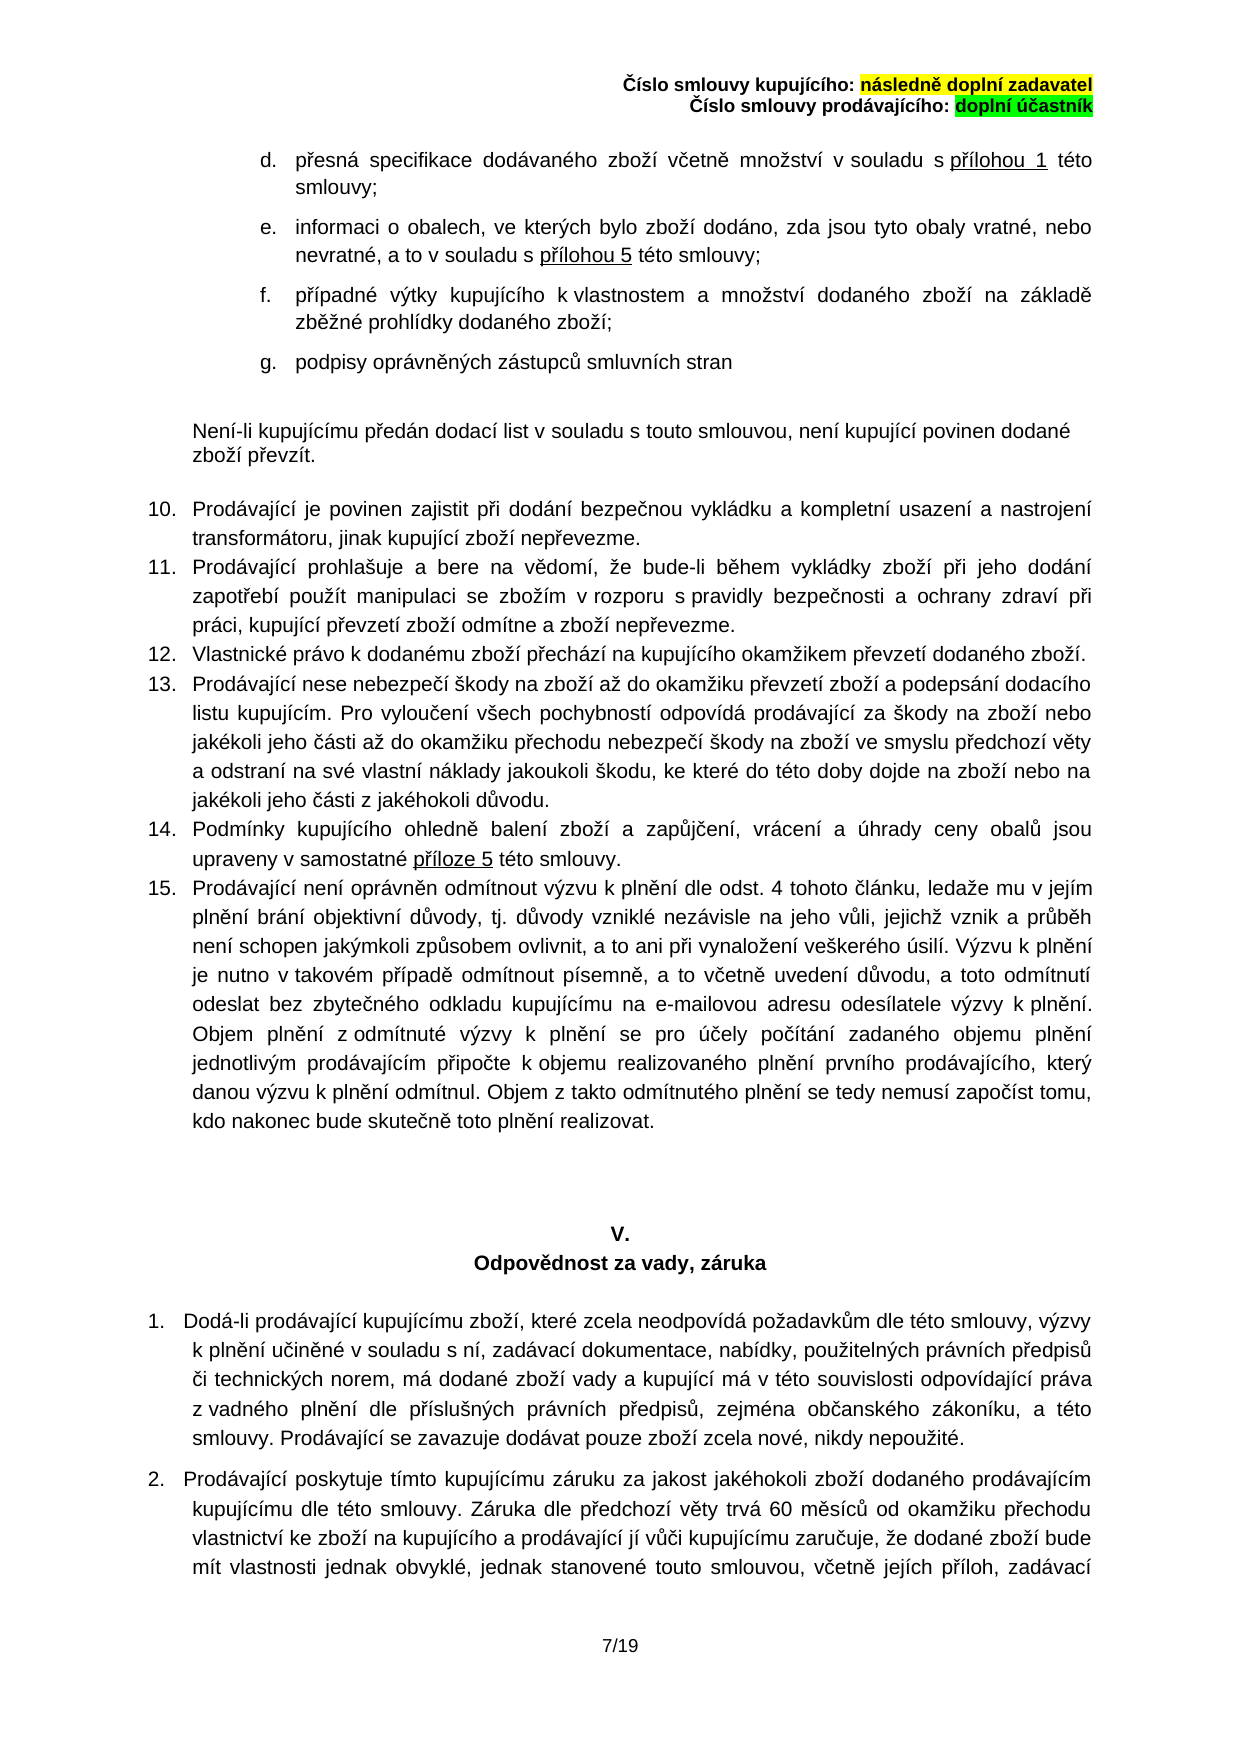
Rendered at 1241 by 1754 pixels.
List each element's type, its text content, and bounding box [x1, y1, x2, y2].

list Prodávající prohlašuje a bere na vědomí, že bude-li během vykládky zboží při jeho dodání zapotřebí použít manipulaci se zbožím v rozporu s pravidly bezpečnosti a ochrany zdraví při práci, kupující převzetí zboží odmítne a zboží nepřevezme. [148, 549, 1093, 637]
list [148, 1462, 1093, 1579]
list Prodávající není oprávněn odmítnout výzvu k plnění dle odst. 4 tohoto článku, ledaže mu v jejím plnění brání objektivní důvody, tj. důvody vzniklé nezávisle na jeho vůli, jejichž vznik a průběh není schopen jakýmkoli způsobem ovlivnit, a to ani při vynaložení veškerého úsilí. Výzvu k plnění je nutno v takovém případě odmítnout písemně, a to včetně uvedení důvodu, a toto odmítnutí odeslat bez zbytečného odkladu kupujícímu na e-mailovou adresu odesílatele výzvy k plnění. Objem plnění z odmítnuté výzvy k plnění se pro účely počítání zadaného objemu plnění jednotlivým prodávajícím připočte k objemu realizovaného plnění prvního prodávajícího, který danou výzvu k plnění odmítnul. Objem z takto odmítnutého plnění se tedy nemusí započíst tomu, kdo nakonec bude skutečně toto plnění realizovat. [148, 870, 1093, 1133]
list informaci o obalech, ve kterých bylo zboží dodáno, zda jsou tyto obaly vratné, nebo nevratné, a to v souladu s přílohou 5 této smlouvy; [260, 215, 1093, 267]
list Vlastnické právo k dodanému zboží přechází na kupujícího okamžikem převzetí dodaného zboží. [148, 637, 1093, 666]
list Není-li kupujícímu předán dodací list v souladu s touto smlouvou, není kupující povinen dodané zboží převzít. [192, 419, 1093, 467]
list přesná specifikace dodávaného zboží včetně množství v souladu s přílohou 1 této smlouvy; [260, 148, 1093, 199]
text Odpovědnost za vady, záruka [148, 1245, 1093, 1274]
list Podmínky kupujícího ohledně balení zboží a zapůjčení, vrácení a úhrady ceny obalů jsou upraveny v samostatné příloze 5 této smlouvy. [148, 812, 1093, 870]
list případné výtky kupujícího k vlastnostem a množství dodaného zboží na základě zběžné prohlídky dodaného zboží; [260, 283, 1093, 334]
list Prodávající je povinen zajistit při dodání bezpečnou vykládku a kompletní usazení a nastrojení transformátoru, jinak kupující zboží nepřevezme. [148, 491, 1093, 549]
text V. [148, 1216, 1093, 1245]
list Dodá-li prodávající kupujícímu zboží, které zcela neodpovídá požadavkům dle této smlouvy, výzvy k plnění učiněné v souladu s ní, zadávací dokumentace, nabídky, použitelných právních předpisů či technických norem, má dodané zboží vady a kupující má v této souvislosti odpovídající práva z vadného plnění dle příslušných právních předpisů, zejména občanského zákoníku, a této smlouvy. Prodávající se zavazuje dodávat pouze zboží zcela nové, nikdy nepoužité. [148, 1304, 1093, 1449]
list Prodávající nese nebezpečí škody na zboží až do okamžiku převzetí zboží a podepsání dodacího listu kupujícím. Pro vyloučení všech pochybností odpovídá prodávající za škody na zboží nebo jakékoli jeho části až do okamžiku přechodu nebezpečí škody na zboží ve smyslu předchozí věty a odstraní na své vlastní náklady jakoukoli škodu, ke které do této doby dojde na zboží nebo na jakékoli jeho části z jakéhokoli důvodu. [148, 666, 1093, 812]
list podpisy oprávněných zástupců smluvních stran [260, 350, 1093, 374]
